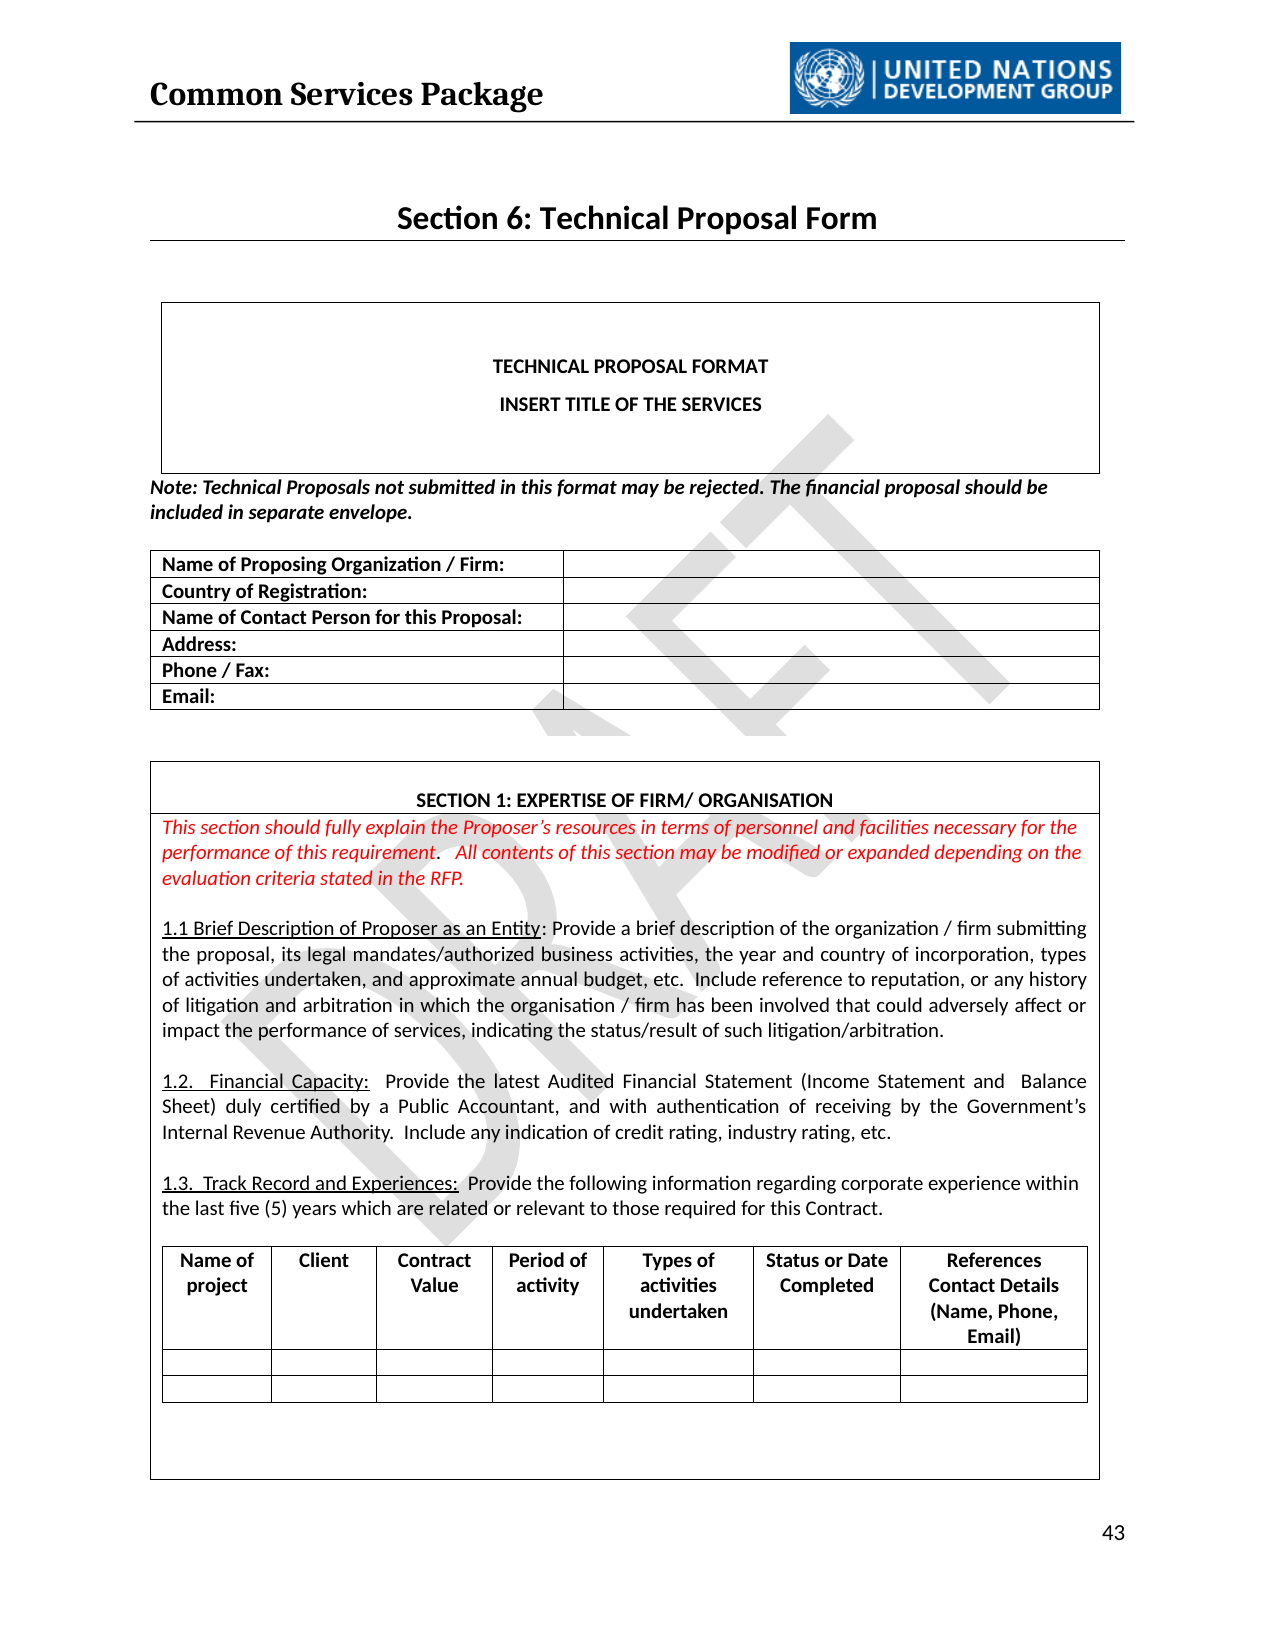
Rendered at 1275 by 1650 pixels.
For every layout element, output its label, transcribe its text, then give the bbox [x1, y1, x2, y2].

table_cell [564, 657, 1099, 683]
table_header [564, 551, 1099, 577]
table_header TECHNICAL PROPOSAL FORMAT INSERT TITLE OF THE SERVICES [162, 303, 1099, 473]
table_cell Phone / Fax: [151, 657, 563, 683]
table_cell [564, 578, 1099, 603]
table_cell [564, 631, 1099, 656]
table_cell Email: [151, 684, 563, 709]
table_header Name of Proposing Organization / Firm: [151, 551, 563, 577]
table_cell Name of Contact Person for this Proposal: [151, 604, 563, 630]
table_cell [564, 684, 1099, 709]
picture [789, 42, 1122, 114]
table_cell This section should fully explain the Proposer’s resources in terms of personnel and facilities necessary for the performance of this requirement. All contents of this section may be modified or expanded depending on the evaluation criteria stated in the RFP. 1.1 Brief Description of Proposer as an Entity: Provide a brief description of the organization / firm submitting the proposal, its legal mandates/authorized business activities, the year and country of incorporation, types of activities undertaken, and approximate annual budget, etc. Include reference to reputation, or any history of litigation and arbitration in which the organisation / firm has been involved that could adversely affect or impact the performance of services, indicating the status/result of such litigation/arbitration. 1.2. Financial Capacity: Provide the latest Audited Financial Statement (Income Statement and Balance Sheet) duly certified by a Public Accountant, and with authentication of receiving by the Government’s Internal Revenue Authority. Include any indication of credit rating, industry rating, etc. 1.3. Track Record and Experiences: Provide the following information regarding corporate experience within the last five (5) years which are related or relevant to those required for this Contract. [151, 814, 1099, 1479]
subtitle Section 6: Technical Proposal Form [150, 197, 1125, 240]
table_cell Country of Registration: [151, 578, 563, 603]
table_header SECTION 1: EXPERTISE OF FIRM/ ORGANISATION [151, 762, 1099, 813]
table_cell Address: [151, 631, 563, 656]
text Note: Technical Proposals not submitted in this format may be rejected. The financial proposal should be included in separate envelope. [150, 474, 1125, 525]
table_cell [564, 604, 1099, 630]
